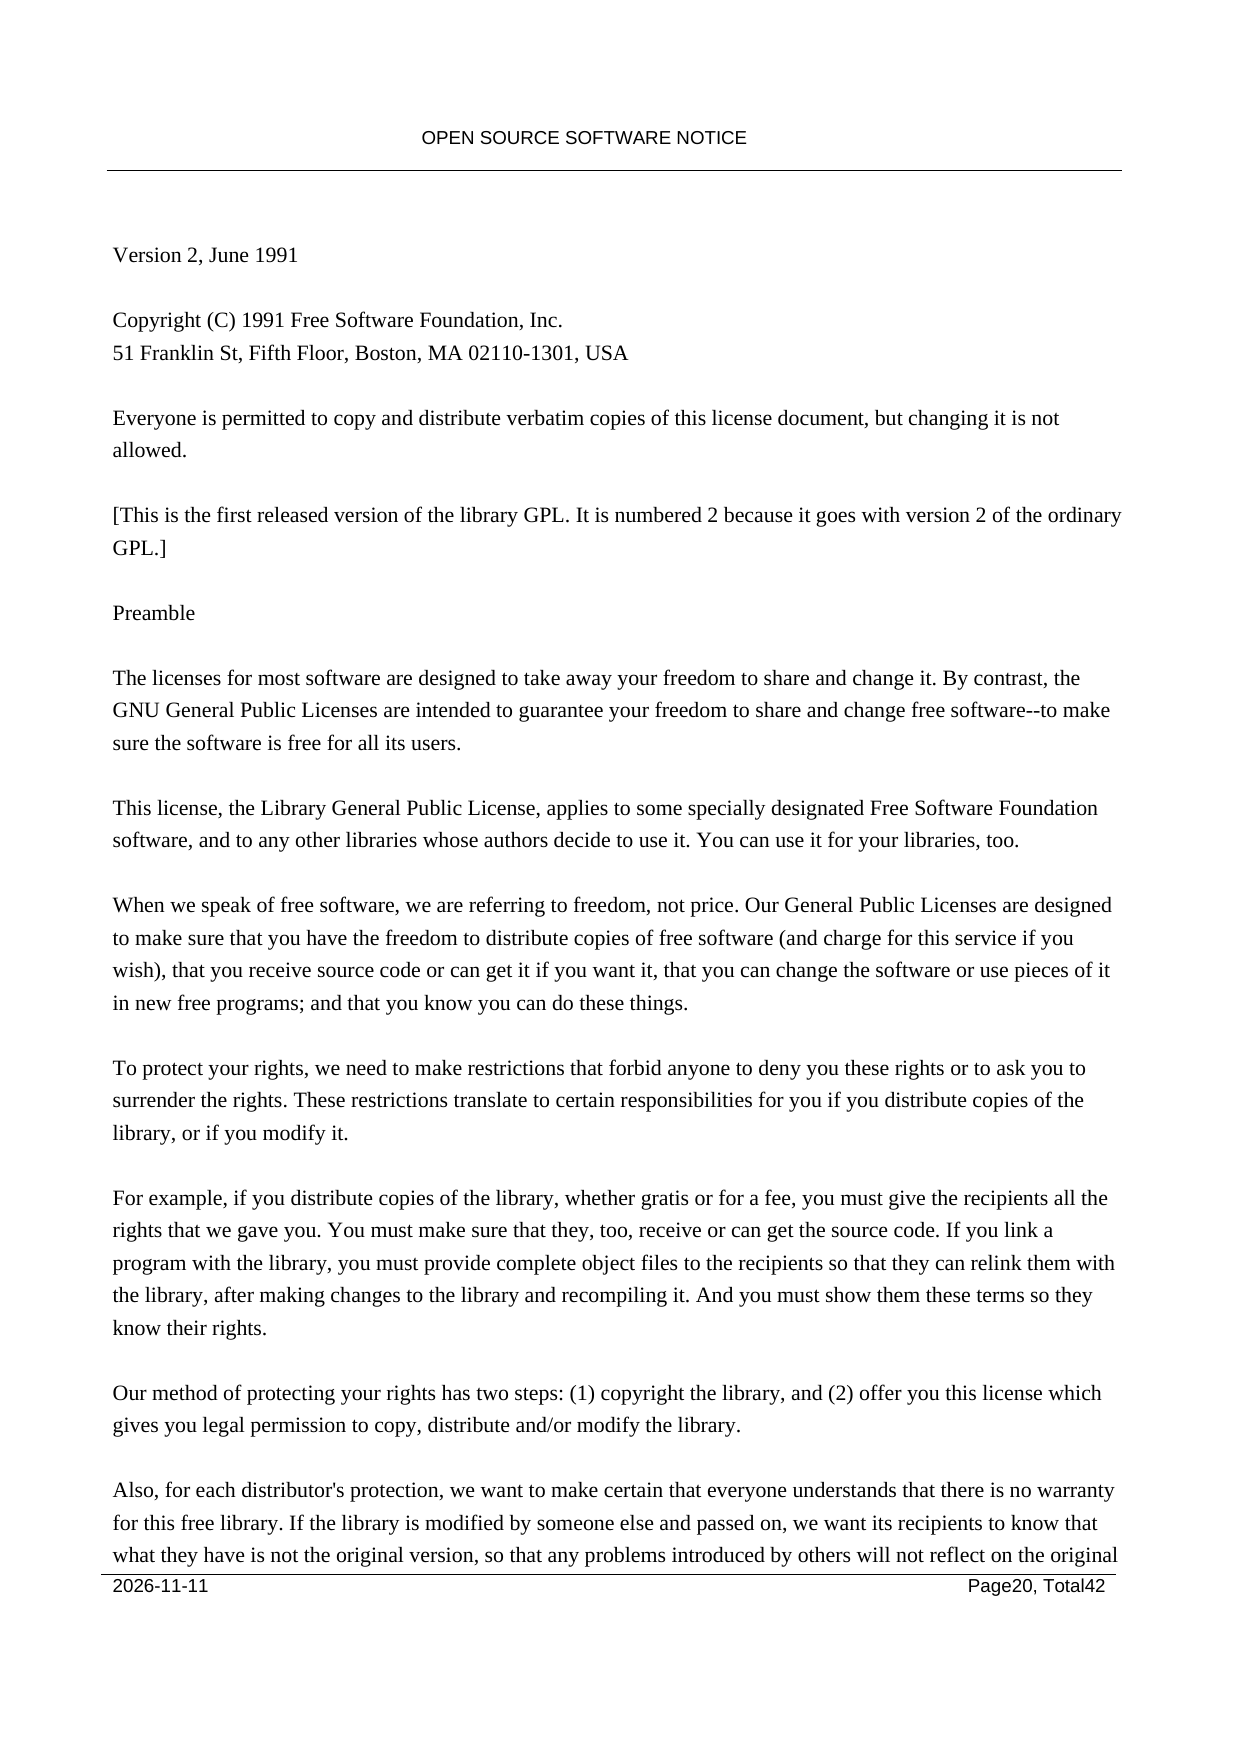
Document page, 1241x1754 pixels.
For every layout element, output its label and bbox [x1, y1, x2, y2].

text [112, 206, 1128, 1571]
